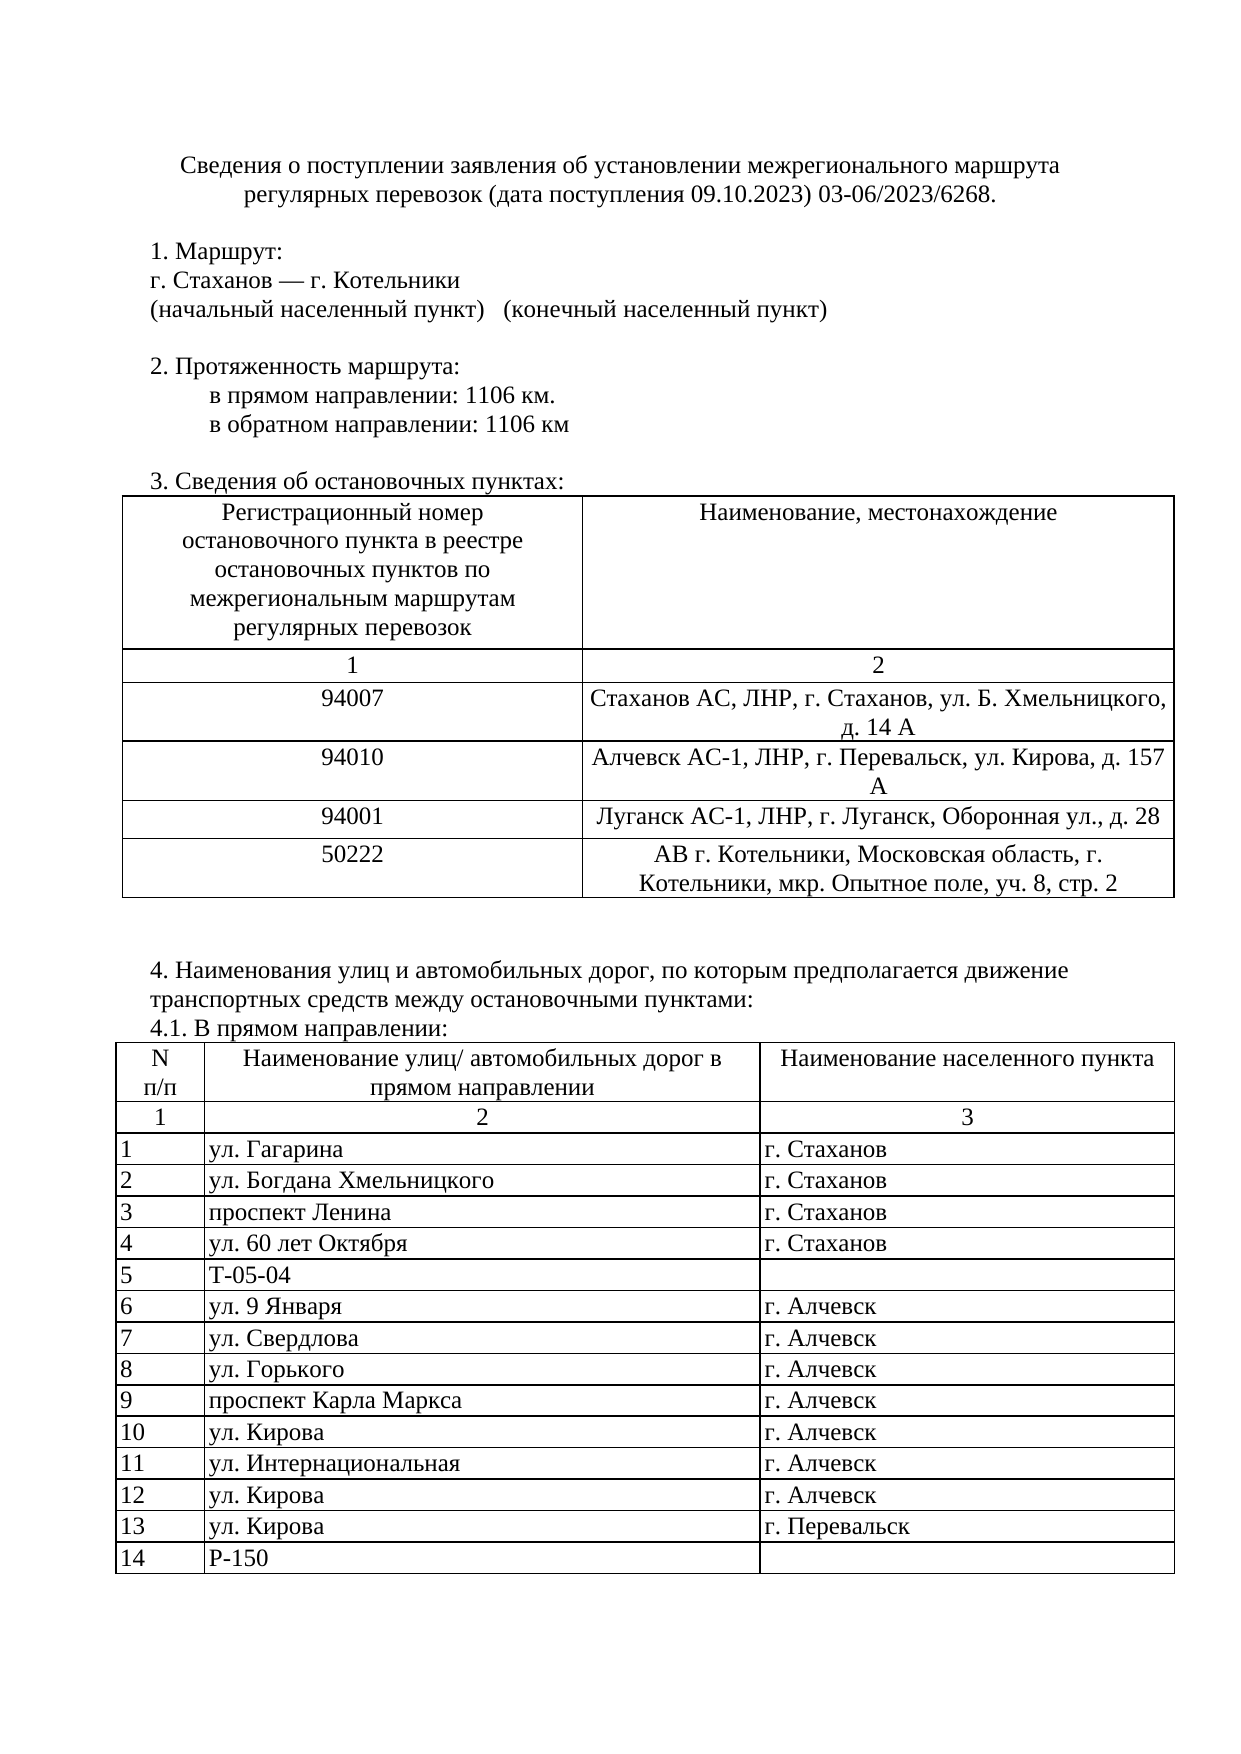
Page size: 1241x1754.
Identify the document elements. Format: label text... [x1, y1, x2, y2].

table_cell г. Алчевск [761, 1417, 1174, 1447]
table_cell 13 [117, 1511, 204, 1541]
table_cell 5 [117, 1260, 204, 1289]
table_cell г. Стаханов [761, 1134, 1174, 1164]
table_cell 8 [117, 1354, 204, 1384]
table_cell г. Алчевск [761, 1354, 1174, 1384]
text 4.1. В прямом направлении: [150, 1013, 1090, 1042]
table_cell г. Алчевск [761, 1480, 1174, 1510]
text 1. Маршрут: [150, 236, 1090, 265]
text 2. Протяженность маршрута: [150, 351, 1090, 380]
table_cell ул. Кирова [205, 1511, 759, 1541]
table_cell 12 [117, 1480, 204, 1510]
table_cell ул. Кирова [205, 1417, 759, 1447]
table_cell 1 [117, 1102, 204, 1132]
table_cell 3 [761, 1102, 1174, 1132]
table_cell Алчевск АС-1, ЛНР, г. Перевальск, ул. Кирова, д. 157 А [583, 742, 1173, 799]
table_header N п/п [117, 1043, 204, 1101]
table_cell г. Перевальск [761, 1511, 1174, 1541]
table_cell 7 [117, 1323, 204, 1352]
table_cell 2 [205, 1102, 759, 1132]
table_cell г. Алчевск [761, 1323, 1174, 1352]
table_cell 2 [117, 1165, 204, 1195]
table_cell г. Стаханов [761, 1197, 1174, 1227]
table_cell г. Стаханов [761, 1228, 1174, 1258]
text 4. Наименования улиц и автомобильных дорог, по которым предполагается движение транспортных средств между остановочными пунктами: [150, 956, 1090, 1013]
table_cell проспект Карла Маркса [205, 1386, 759, 1415]
table_cell ул. 60 лет Октября [205, 1228, 759, 1258]
table_cell г. Стаханов [761, 1165, 1174, 1195]
table_cell 94010 [123, 742, 582, 799]
table_cell Стаханов АС, ЛНР, г. Стаханов, ул. Б. Хмельницкого, д. 14 А [583, 683, 1173, 740]
table_cell г. Алчевск [761, 1448, 1174, 1478]
table_cell 3 [117, 1197, 204, 1227]
table_cell 94001 [123, 801, 582, 837]
text 3. Сведения об остановочных пунктах: [150, 466, 1090, 495]
text Сведения о поступлении заявления об установлении межрегионального маршрута регулярных перевозок (дата поступления 09.10.2023) 03-06/2023/6268. [150, 150, 1090, 207]
text в обратном направлении: 1106 км [150, 409, 1090, 437]
table_cell 50222 [123, 839, 582, 896]
table_cell ул. Горького [205, 1354, 759, 1384]
table_cell 4 [117, 1228, 204, 1258]
table_header Наименование, местонахождение [583, 497, 1173, 648]
table_cell ул. Кирова [205, 1480, 759, 1510]
table_cell г. Алчевск [761, 1291, 1174, 1321]
table_cell [761, 1543, 1174, 1573]
table_cell 14 [117, 1543, 204, 1573]
table_cell ул. Гагарина [205, 1134, 759, 1164]
table_cell проспект Ленина [205, 1197, 759, 1227]
table_cell Т-05-04 [205, 1260, 759, 1289]
table_cell Луганск АС-1, ЛНР, г. Луганск, Оборонная ул., д. 28 [583, 801, 1173, 837]
table_cell г. Алчевск [761, 1386, 1174, 1415]
table_cell 1 [117, 1134, 204, 1164]
table_cell 2 [583, 650, 1173, 681]
table_header Регистрационный номер остановочного пункта в реестре остановочных пунктов по межрегиональным маршрутам регулярных перевозок [123, 497, 582, 648]
table_cell Р-150 [205, 1543, 759, 1573]
table_cell 11 [117, 1448, 204, 1478]
text в прямом направлении: 1106 км. [150, 380, 1090, 409]
table_cell 94007 [123, 683, 582, 740]
table_cell ул. Богдана Хмельницкого [205, 1165, 759, 1195]
text г. Стаханов — г. Котельники [150, 265, 1090, 294]
table_cell ул. 9 Января [205, 1291, 759, 1321]
table_cell [761, 1260, 1174, 1289]
table_header Наименование населенного пункта [761, 1043, 1174, 1101]
table_cell 9 [117, 1386, 204, 1415]
table_cell 6 [117, 1291, 204, 1321]
table_header Наименование улиц/ автомобильных дорог в прямом направлении [205, 1043, 759, 1101]
table_cell ул. Свердлова [205, 1323, 759, 1352]
table_cell ул. Интернациональная [205, 1448, 759, 1478]
table_cell АВ г. Котельники, Московская область, г. Котельники, мкр. Опытное поле, уч. 8, стр. 2 [583, 839, 1173, 896]
text (начальный населенный пункт) (конечный населенный пункт) [150, 294, 1090, 322]
table_cell 10 [117, 1417, 204, 1447]
table_cell 1 [123, 650, 582, 681]
